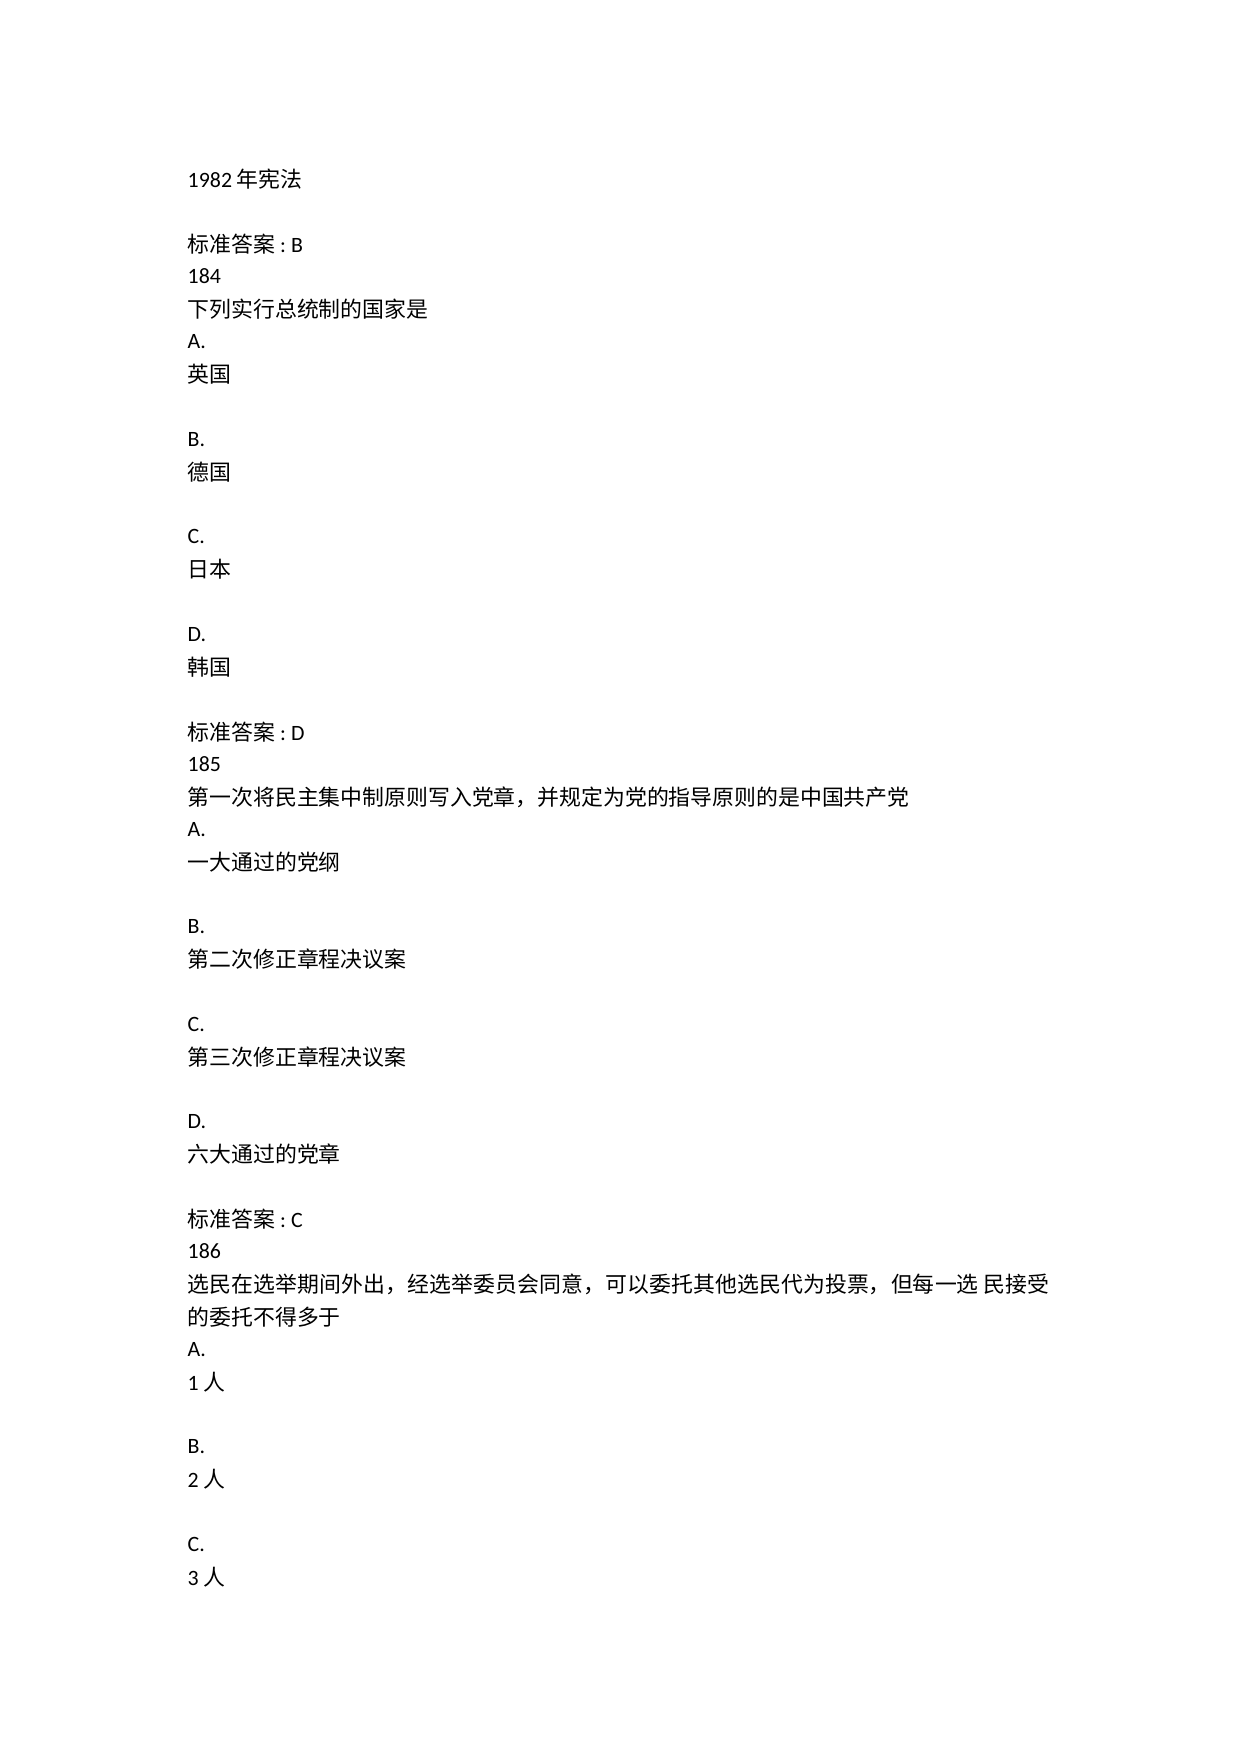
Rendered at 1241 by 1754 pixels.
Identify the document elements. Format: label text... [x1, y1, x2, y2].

text 标准答案 : D [187, 714, 1053, 747]
text 1982年宪法 [187, 162, 1053, 194]
text 3人 [187, 1559, 1053, 1592]
text A. [187, 1332, 1053, 1364]
text 日本 [187, 552, 1053, 584]
text 韩国 [187, 649, 1053, 682]
text D. [187, 1104, 1053, 1137]
text D. [187, 617, 1053, 649]
text 下列实行总统制的国家是 [187, 292, 1053, 324]
text C. [187, 519, 1053, 552]
text 六大通过的党章 [187, 1137, 1053, 1169]
text B. [187, 1429, 1053, 1462]
text 英国 [187, 357, 1053, 389]
text 2人 [187, 1462, 1053, 1494]
text 186 [187, 1234, 1053, 1267]
text 标准答案 : C [187, 1202, 1053, 1234]
text 185 [187, 747, 1053, 779]
text A. [187, 324, 1053, 357]
text 选民在选举期间外出，经选举委员会同意，可以委托其他选民代为投票，但每一选 民接受的委托不得多于 [187, 1267, 1053, 1332]
text 184 [187, 259, 1053, 292]
text 一大通过的党纲 [187, 844, 1053, 877]
text 标准答案 : B [187, 227, 1053, 259]
text 1人 [187, 1364, 1053, 1397]
text 德国 [187, 454, 1053, 487]
text C. [187, 1527, 1053, 1559]
text B. [187, 909, 1053, 942]
text 第二次修正章程决议案 [187, 942, 1053, 974]
text A. [187, 812, 1053, 844]
text 第三次修正章程决议案 [187, 1039, 1053, 1072]
text C. [187, 1007, 1053, 1039]
text 第一次将民主集中制原则写入党章，并规定为党的指导原则的是中国共产党 [187, 779, 1053, 812]
text B. [187, 422, 1053, 454]
